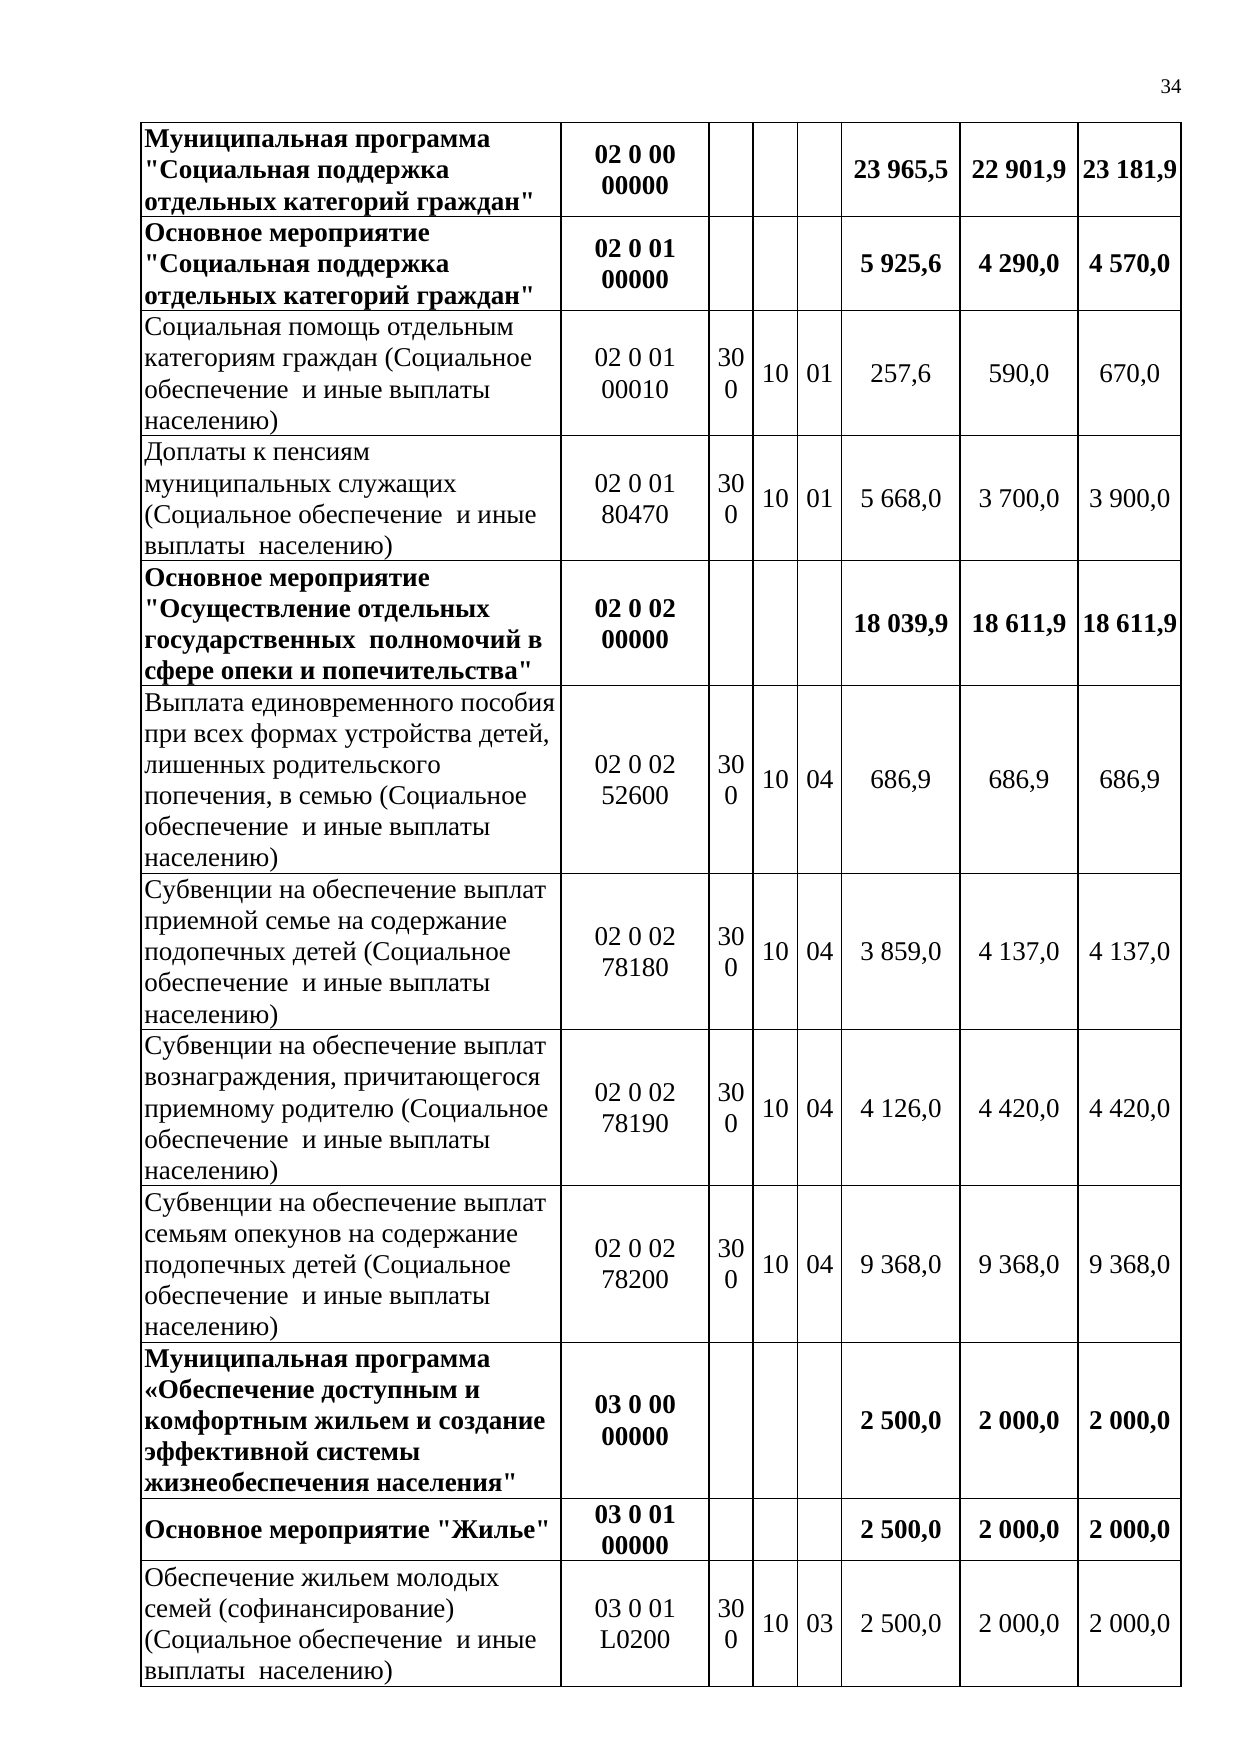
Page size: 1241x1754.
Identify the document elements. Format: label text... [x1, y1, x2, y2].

table_cell Муниципальная программа "Социальная поддержка отдельных категорий граждан" [142, 123, 560, 216]
table_cell 5 925,6 [842, 217, 959, 310]
table_cell [754, 123, 797, 216]
table_cell [710, 561, 752, 685]
table_cell Основное мероприятие "Жилье" [142, 1499, 560, 1560]
table_cell 4 420,0 [1079, 1030, 1180, 1185]
table_cell 04 [798, 686, 841, 873]
table_cell 18 039,9 [842, 561, 959, 685]
table_cell [710, 1343, 752, 1498]
table_cell 4 290,0 [961, 217, 1077, 310]
table_cell 300 [710, 1030, 752, 1185]
table_cell 670,0 [1079, 311, 1180, 435]
table_cell Основное мероприятие "Осуществление отдельных государственных полномочий в сфере опеки и попечительства" [142, 561, 560, 685]
table_cell [754, 217, 797, 310]
table_cell Доплаты к пенсиям муниципальных служащих (Социальное обеспечение и иные выплаты населению) [142, 436, 560, 560]
table_cell 02 0 02 00000 [562, 561, 708, 685]
table_cell [798, 1499, 841, 1560]
table_cell 02 0 02 78200 [562, 1186, 708, 1341]
table_cell 10 [754, 1186, 797, 1341]
table_cell 02 0 01 00000 [562, 217, 708, 310]
table_cell 300 [710, 1186, 752, 1341]
table_cell 02 0 02 78180 [562, 874, 708, 1029]
table_cell [754, 1499, 797, 1560]
table_cell 2 000,0 [961, 1499, 1077, 1560]
table_cell 23 181,9 [1079, 123, 1180, 216]
table_cell 10 [754, 311, 797, 435]
table_cell 2 000,0 [1079, 1561, 1180, 1686]
table_cell 300 [710, 311, 752, 435]
table_cell [798, 123, 841, 216]
table_cell 01 [798, 436, 841, 560]
table_cell 9 368,0 [961, 1186, 1077, 1341]
table_cell Субвенции на обеспечение выплат семьям опекунов на содержание подопечных детей (Социальное обеспечение и иные выплаты населению) [142, 1186, 560, 1341]
table_cell 02 0 02 52600 [562, 686, 708, 873]
table_cell Выплата единовременного пособия при всех формах устройства детей, лишенных родительского попечения, в семью (Социальное обеспечение и иные выплаты населению) [142, 686, 560, 873]
table_cell 2 500,0 [842, 1343, 959, 1498]
table_cell 2 000,0 [961, 1561, 1077, 1686]
table_cell 686,9 [961, 686, 1077, 873]
table_cell 03 0 00 00000 [562, 1343, 708, 1498]
table_cell 4 126,0 [842, 1030, 959, 1185]
table_cell 2 500,0 [842, 1499, 959, 1560]
table_cell 3 900,0 [1079, 436, 1180, 560]
table_cell 3 700,0 [961, 436, 1077, 560]
table_cell 18 611,9 [961, 561, 1077, 685]
table_cell 10 [754, 874, 797, 1029]
table_cell 18 611,9 [1079, 561, 1180, 685]
table_cell 10 [754, 1030, 797, 1185]
table_cell 01 [798, 311, 841, 435]
table_cell Субвенции на обеспечение выплат приемной семье на содержание подопечных детей (Социальное обеспечение и иные выплаты населению) [142, 874, 560, 1029]
table_cell 03 [798, 1561, 841, 1686]
table_cell 2 000,0 [961, 1343, 1077, 1498]
table_cell Муниципальная программа «Обеспечение доступным и комфортным жильем и создание эффективной системы жизнеобеспечения населения" [142, 1343, 560, 1498]
table_cell 300 [710, 436, 752, 560]
table_cell 686,9 [1079, 686, 1180, 873]
table_cell 4 137,0 [1079, 874, 1180, 1029]
table_cell 02 0 01 80470 [562, 436, 708, 560]
table_cell [710, 1499, 752, 1560]
table_cell 3 859,0 [842, 874, 959, 1029]
table_cell 04 [798, 874, 841, 1029]
table_cell 10 [754, 436, 797, 560]
table_cell 4 137,0 [961, 874, 1077, 1029]
table_cell 300 [710, 1561, 752, 1686]
table_cell 02 0 01 00010 [562, 311, 708, 435]
table_cell Основное мероприятие "Социальная поддержка отдельных категорий граждан" [142, 217, 560, 310]
table_cell 9 368,0 [842, 1186, 959, 1341]
table_cell 257,6 [842, 311, 959, 435]
table_cell 22 901,9 [961, 123, 1077, 216]
table_cell 9 368,0 [1079, 1186, 1180, 1341]
table_cell 10 [754, 1561, 797, 1686]
table_cell 02 0 02 78190 [562, 1030, 708, 1185]
table_cell Социальная помощь отдельным категориям граждан (Социальное обеспечение и иные выплаты населению) [142, 311, 560, 435]
table_cell 4 420,0 [961, 1030, 1077, 1185]
table_cell 686,9 [842, 686, 959, 873]
table_cell 590,0 [961, 311, 1077, 435]
table_cell Обеспечение жильем молодых семей (софинансирование) (Социальное обеспечение и иные выплаты населению) [142, 1561, 560, 1686]
table_cell [798, 1343, 841, 1498]
table_cell 300 [710, 686, 752, 873]
table_cell [710, 123, 752, 216]
table_cell 23 965,5 [842, 123, 959, 216]
table_cell 2 500,0 [842, 1561, 959, 1686]
table_cell 2 000,0 [1079, 1499, 1180, 1560]
table_cell [798, 217, 841, 310]
table_cell 2 000,0 [1079, 1343, 1180, 1498]
table_cell 04 [798, 1030, 841, 1185]
table_cell 03 0 01 00000 [562, 1499, 708, 1560]
table_cell 4 570,0 [1079, 217, 1180, 310]
table_cell 5 668,0 [842, 436, 959, 560]
table_cell [754, 1343, 797, 1498]
table_cell [798, 561, 841, 685]
table_cell [710, 217, 752, 310]
table_cell [754, 561, 797, 685]
table_cell Субвенции на обеспечение выплат вознаграждения, причитающегося приемному родителю (Социальное обеспечение и иные выплаты населению) [142, 1030, 560, 1185]
table_cell 10 [754, 686, 797, 873]
table_cell 03 0 01 L0200 [562, 1561, 708, 1686]
table_cell 300 [710, 874, 752, 1029]
table_cell 04 [798, 1186, 841, 1341]
table_cell 02 0 00 00000 [562, 123, 708, 216]
